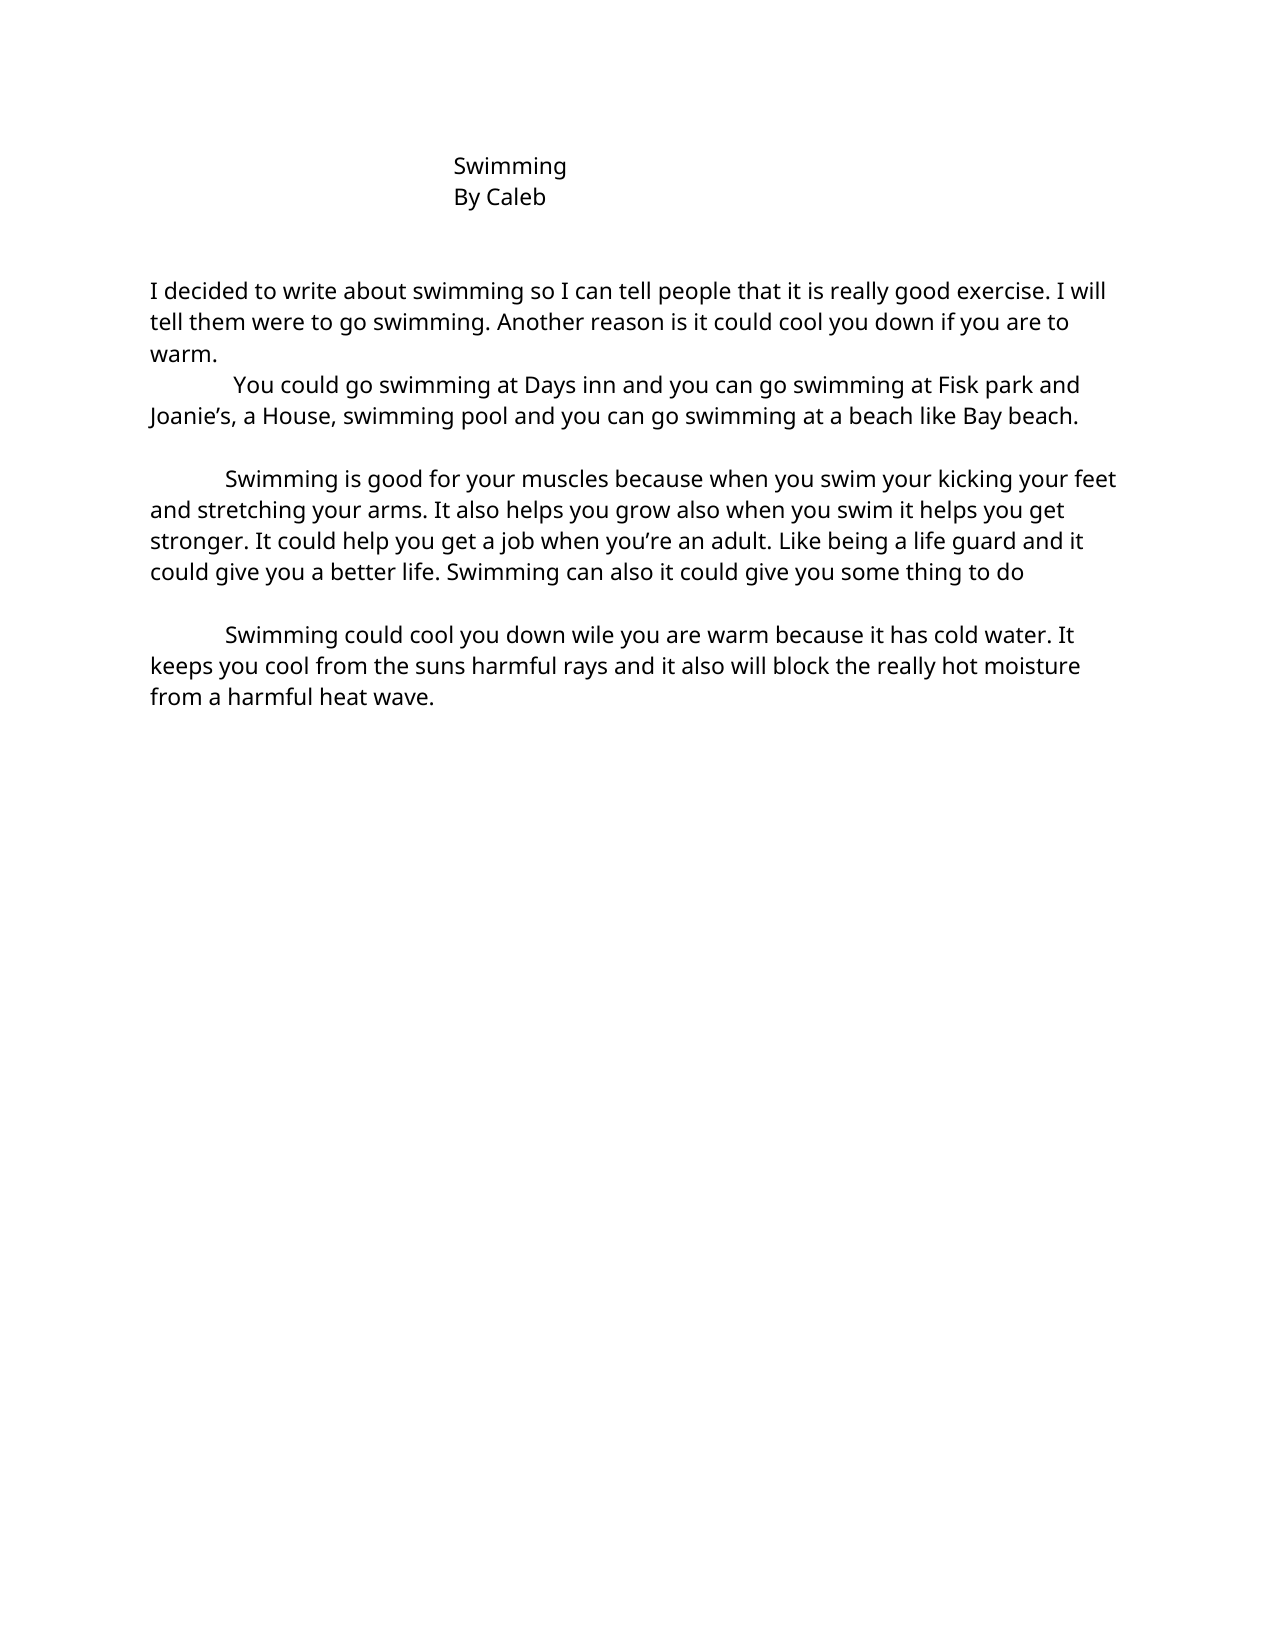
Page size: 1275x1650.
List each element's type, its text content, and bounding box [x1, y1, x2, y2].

text Swimming [150, 150, 1125, 181]
text You could go swimming at Days inn and you can go swimming at Fisk park and Joanie’s, a House, swimming pool and you can go swimming at a beach like Bay beach. Swimming is good for your muscles because when you swim your kicking your feet and stretching your arms. It also helps you grow also when you swim it helps you get stronger. It could help you get a job when you’re an adult. Like being a life guard and it could give you a better life. Swimming can also it could give you some thing to do Swimming could cool you down wile you are warm because it has cold water. It keeps you cool from the suns harmful rays and it also will block the really hot moisture from a harmful heat wave. [150, 369, 1125, 712]
text I decided to write about swimming so I can tell people that it is really good exercise. I will tell them were to go swimming. Another reason is it could cool you down if you are to warm. [150, 275, 1125, 369]
text By Caleb [150, 181, 1125, 212]
